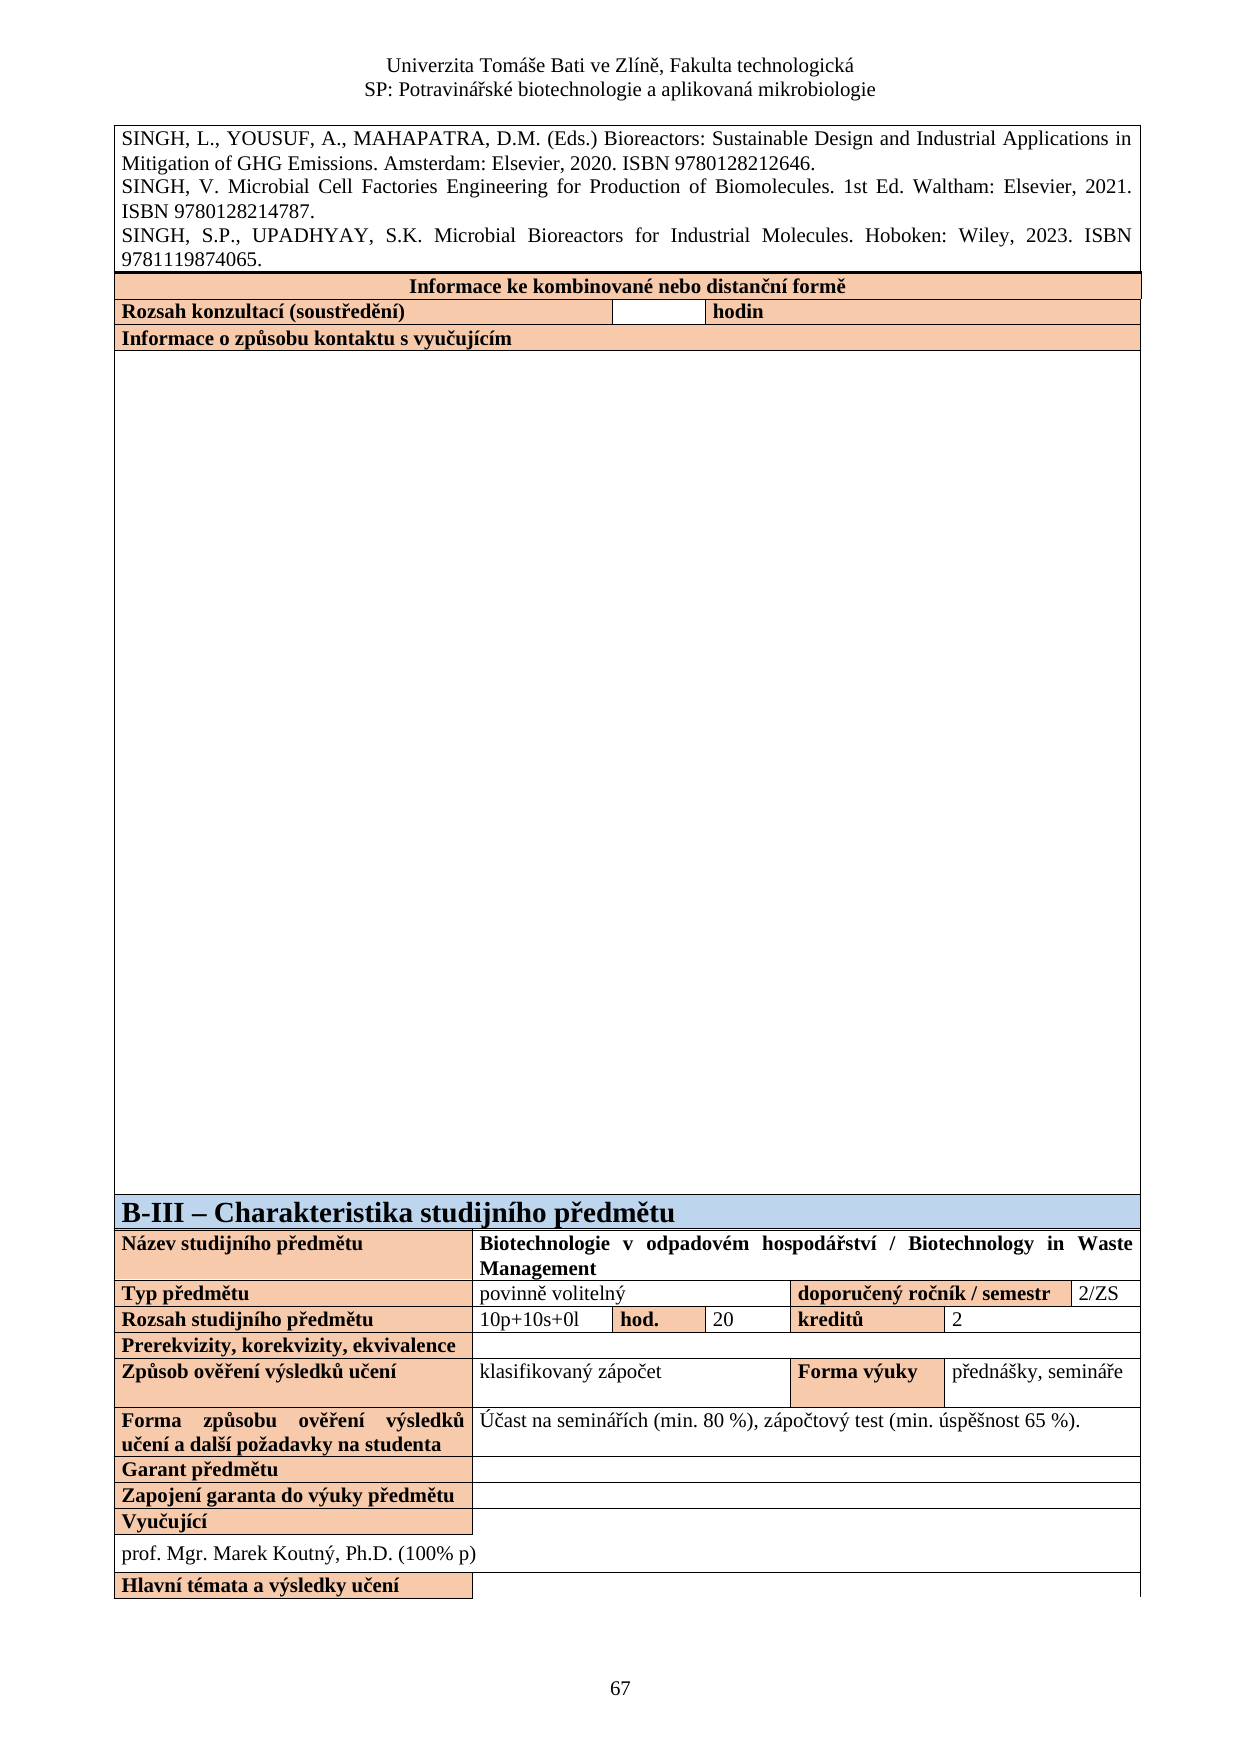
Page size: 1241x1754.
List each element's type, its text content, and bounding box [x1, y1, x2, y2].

table_cell Biotechnologie v odpadovém hospodářství / Biotechnology in Waste Management [473, 1231, 1140, 1279]
table_cell Název studijního předmětu [115, 1231, 472, 1279]
table_cell 10p+10s+0l [473, 1307, 612, 1332]
table_cell hodin [706, 300, 1140, 324]
table_cell 2/ZS [1072, 1281, 1140, 1306]
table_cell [115, 126, 1140, 271]
table_cell Účast na seminářích (min. 80 %), zápočtový test (min. úspěšnost 65 %). [473, 1408, 1140, 1456]
table_cell Vyučující [115, 1509, 472, 1534]
table_cell Rozsah konzultací (soustředění) [115, 300, 612, 324]
table_cell povinně volitelný [473, 1281, 790, 1306]
table_cell [473, 1573, 1141, 1598]
table_cell Zapojení garanta do výuky předmětu [115, 1483, 472, 1508]
table_cell Forma výuky [791, 1359, 944, 1407]
table_cell přednášky, semináře [945, 1359, 1140, 1407]
table_cell Prerekvizity, korekvizity, ekvivalence [115, 1333, 472, 1358]
table_cell [115, 351, 1140, 1194]
table_cell doporučený ročník / semestr [791, 1281, 1071, 1306]
table_cell kreditů [791, 1307, 944, 1332]
table_cell Informace ke kombinované nebo distanční formě [115, 274, 1141, 299]
table_cell Garant předmětu [115, 1457, 472, 1482]
table_cell Hlavní témata a výsledky učení [115, 1573, 472, 1598]
table_cell Způsob ověření výsledků učení [115, 1359, 472, 1407]
table_cell [473, 1509, 1140, 1534]
table_cell prof. Mgr. Marek Koutný, Ph.D. (100% p) [115, 1534, 1140, 1572]
table_cell Informace o způsobu kontaktu s vyučujícím [115, 325, 1140, 350]
table_cell B-III – Charakteristika studijního předmětu [115, 1195, 1140, 1228]
table_cell [473, 1333, 1140, 1358]
table_cell 20 [706, 1307, 790, 1332]
table_cell [473, 1457, 1140, 1482]
table_cell [473, 1483, 1140, 1508]
table_cell Typ předmětu [115, 1281, 472, 1306]
table_cell hod. [613, 1307, 705, 1332]
table_cell 2 [945, 1307, 1140, 1332]
table_cell klasifikovaný zápočet [473, 1359, 790, 1407]
table_cell Rozsah studijního předmětu [115, 1307, 472, 1332]
table_cell Forma způsobu ověření výsledků učení a další požadavky na studenta [115, 1408, 472, 1456]
table_cell [613, 300, 705, 324]
